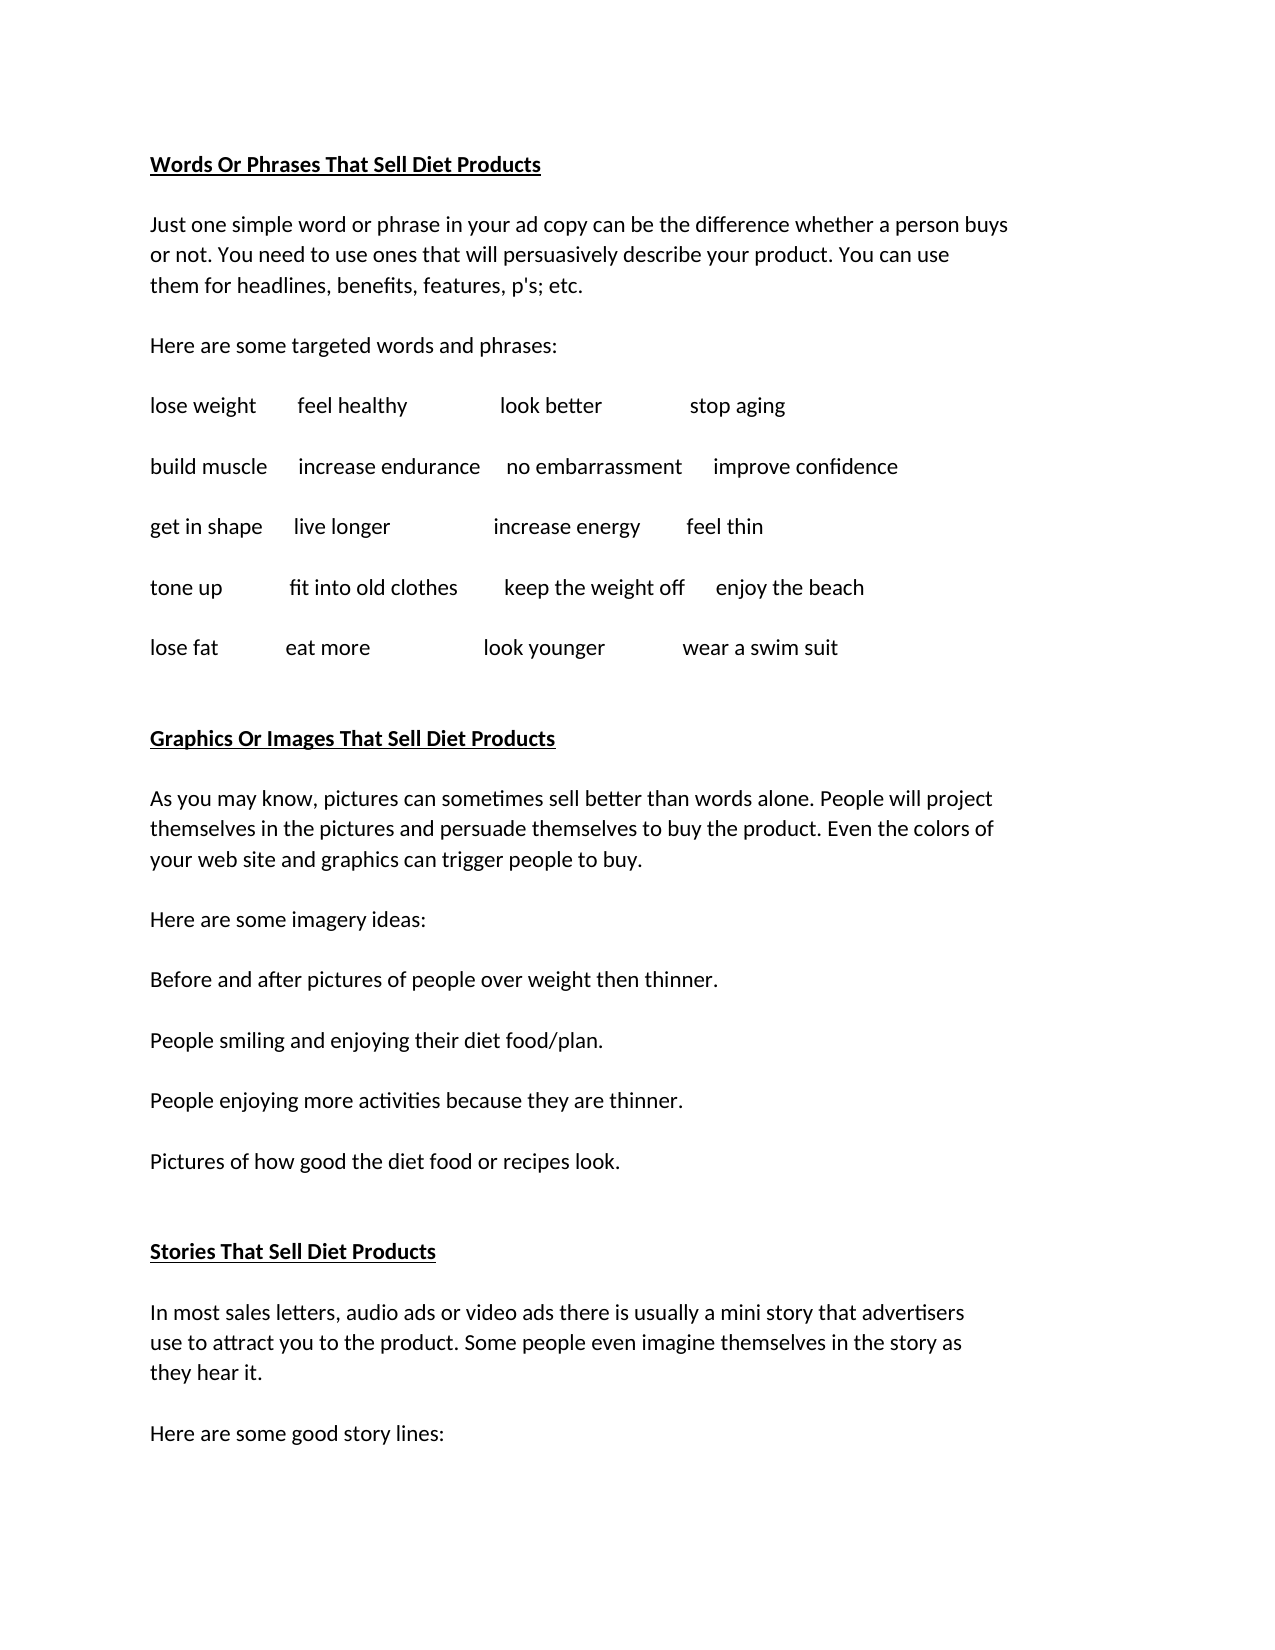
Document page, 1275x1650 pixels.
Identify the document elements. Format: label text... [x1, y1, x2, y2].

text Stories That Sell Diet Products [150, 1237, 1125, 1266]
text Here are some good story lines: [150, 1419, 1125, 1447]
text tone up fit into old clothes keep the weight off enjoy the beach [150, 573, 1125, 601]
text them for headlines, benefits, features, p's; etc. [150, 271, 1125, 299]
text they hear it. [150, 1358, 1125, 1386]
text Graphics Or Images That Sell Diet Products [150, 724, 1125, 752]
text your web site and graphics can trigger people to buy. [150, 845, 1125, 873]
text In most sales letters, audio ads or video ads there is usually a mini story that advertisers [150, 1298, 1125, 1326]
text use to attract you to the product. Some people even imagine themselves in the story as [150, 1328, 1125, 1356]
text Here are some targeted words and phrases: [150, 331, 1125, 359]
text Just one simple word or phrase in your ad copy can be the difference whether a person buys [150, 210, 1125, 238]
text lose weight feel healthy look better stop aging [150, 392, 1125, 420]
text Here are some imagery ideas: [150, 905, 1125, 933]
text build muscle increase endurance no embarrassment improve confidence [150, 452, 1125, 480]
text Words Or Phrases That Sell Diet Products [150, 150, 1125, 178]
text People enjoying more activities because they are thinner. [150, 1086, 1125, 1114]
text People smiling and enjoying their diet food/plan. [150, 1026, 1125, 1054]
text Before and after pictures of people over weight then thinner. [150, 966, 1125, 994]
text Pictures of how good the diet food or recipes look. [150, 1147, 1125, 1175]
text get in shape live longer increase energy feel thin [150, 512, 1125, 541]
text lose fat eat more look younger wear a swim suit [150, 633, 1125, 661]
text As you may know, pictures can sometimes sell better than words alone. People will project [150, 784, 1125, 812]
text or not. You need to use ones that will persuasively describe your product. You can use [150, 241, 1125, 269]
text themselves in the pictures and persuade themselves to buy the product. Even the colors of [150, 814, 1125, 843]
